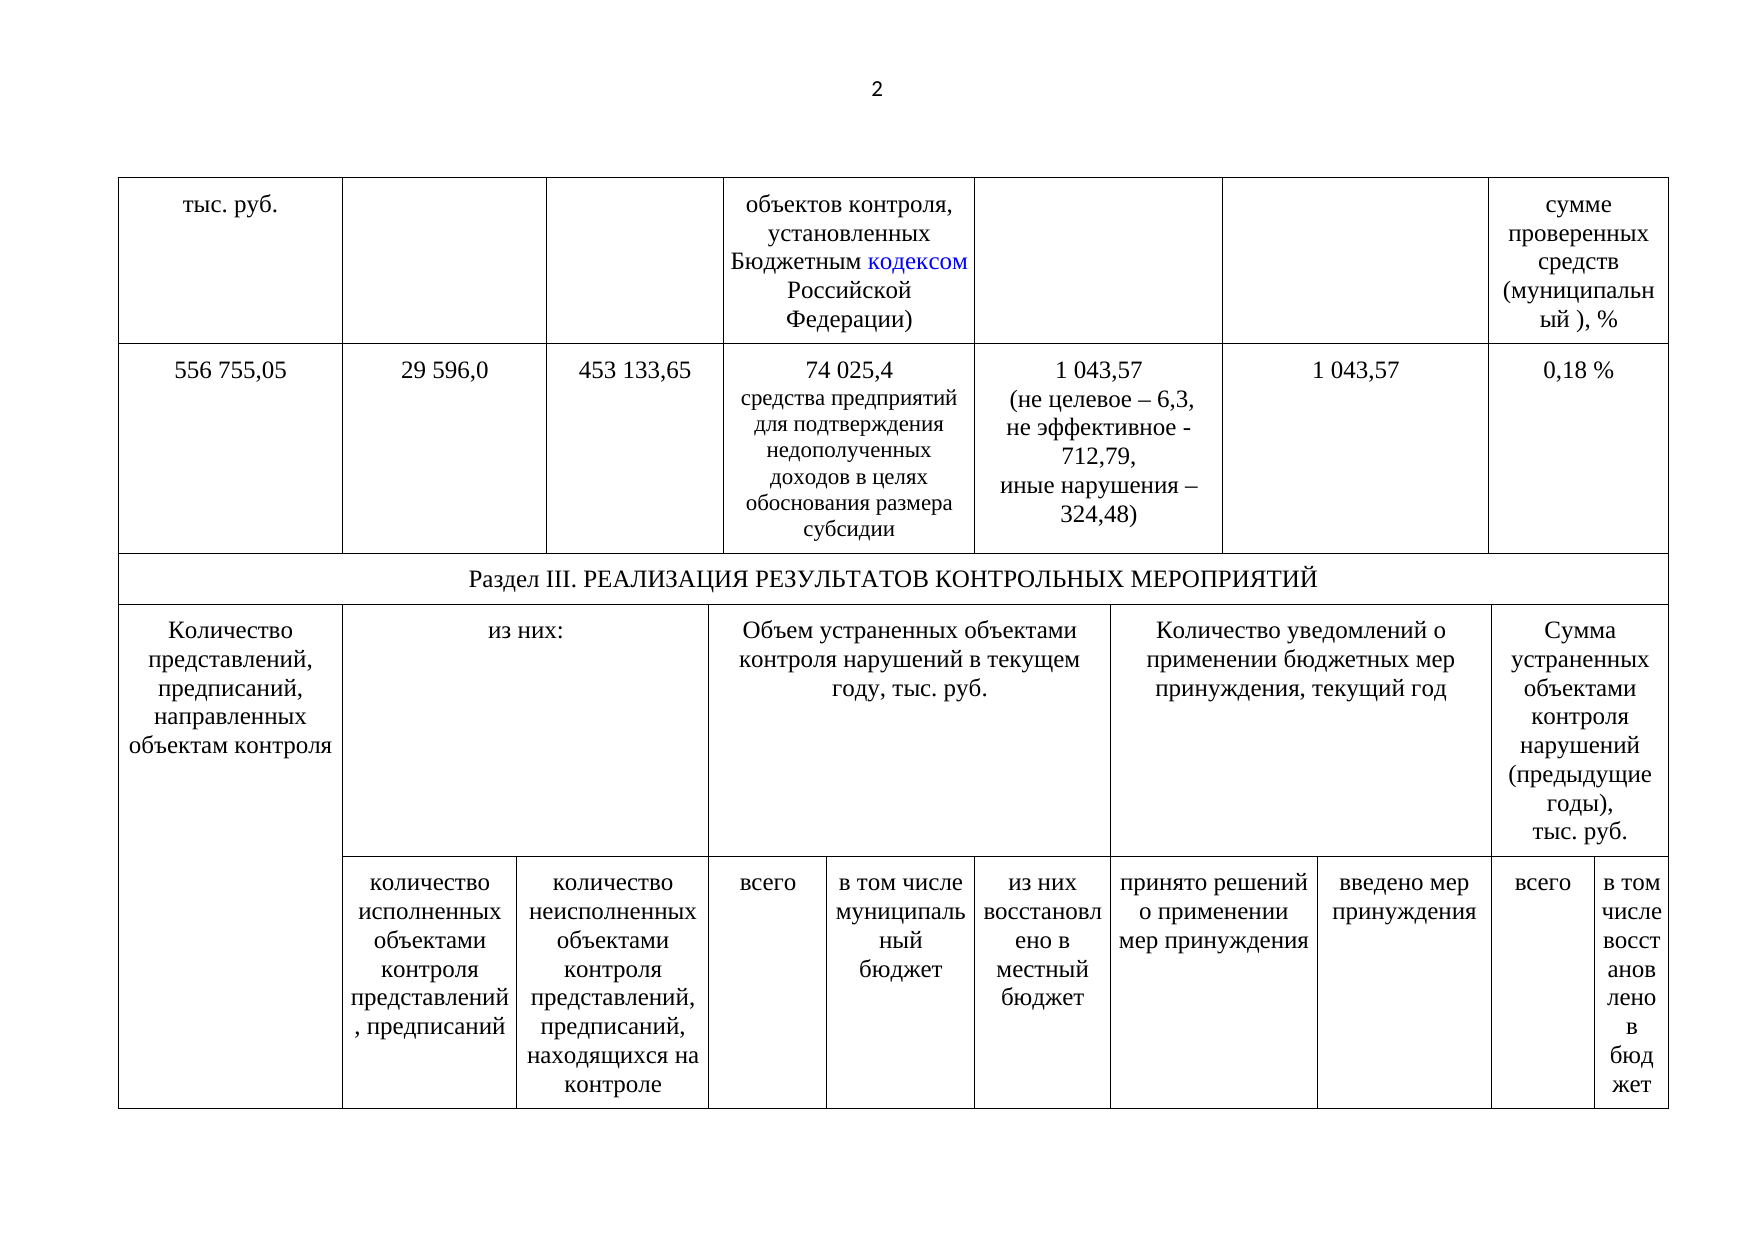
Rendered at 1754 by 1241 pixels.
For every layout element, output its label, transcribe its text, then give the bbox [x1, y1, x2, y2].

table_cell из них: [343, 605, 708, 856]
table_cell введено мер принуждения [1318, 857, 1491, 1108]
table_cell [724, 178, 974, 343]
table_cell 453 133,65 [547, 344, 723, 552]
table_cell всего [709, 857, 826, 1108]
table_cell Сумма устраненных объектами контроля нарушений (предыдущие годы), тыс. руб. [1492, 605, 1668, 856]
table_cell 0,18 % [1489, 344, 1668, 552]
table_cell 1 043,57 [1223, 344, 1488, 552]
table_cell 556 755,05 [119, 344, 342, 552]
table_cell 29 596,0 [343, 344, 546, 552]
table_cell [547, 178, 723, 343]
table_cell количество неисполненных объектами контроля представлений, предписаний, находящихся на контроле [517, 857, 708, 1108]
table_cell 1 043,57 (не целевое – 6,3, не эффективное -712,79, иные нарушения – 324,48) [975, 344, 1222, 552]
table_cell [1223, 178, 1488, 343]
table_cell Объем устраненных объектами контроля нарушений в текущем году, тыс. руб. [709, 605, 1110, 856]
table_cell Раздел III. РЕАЛИЗАЦИЯ РЕЗУЛЬТАТОВ КОНТРОЛЬНЫХ МЕРОПРИЯТИЙ [119, 554, 1668, 603]
table_cell Количество представлений, предписаний, направленных объектам контроля [119, 605, 342, 1108]
table_cell Количество уведомлений о применении бюджетных мер принуждения, текущий год [1111, 605, 1491, 856]
table_cell в том числе муниципальный бюджет [827, 857, 974, 1108]
table_cell принято решений о применении мер принуждения [1111, 857, 1317, 1108]
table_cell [343, 178, 546, 343]
table_cell из них восстановлено в местный бюджет [975, 857, 1110, 1108]
table_cell 74 025,4 средства предприятий для подтверждения недополученных доходов в целях обоснования размера субсидии [724, 344, 974, 552]
table_cell количество исполненных объектами контроля представлений, предписаний [343, 857, 516, 1108]
table_cell в том числе восстановлено в бюджет [1595, 857, 1668, 1108]
table_cell всего [1492, 857, 1594, 1108]
